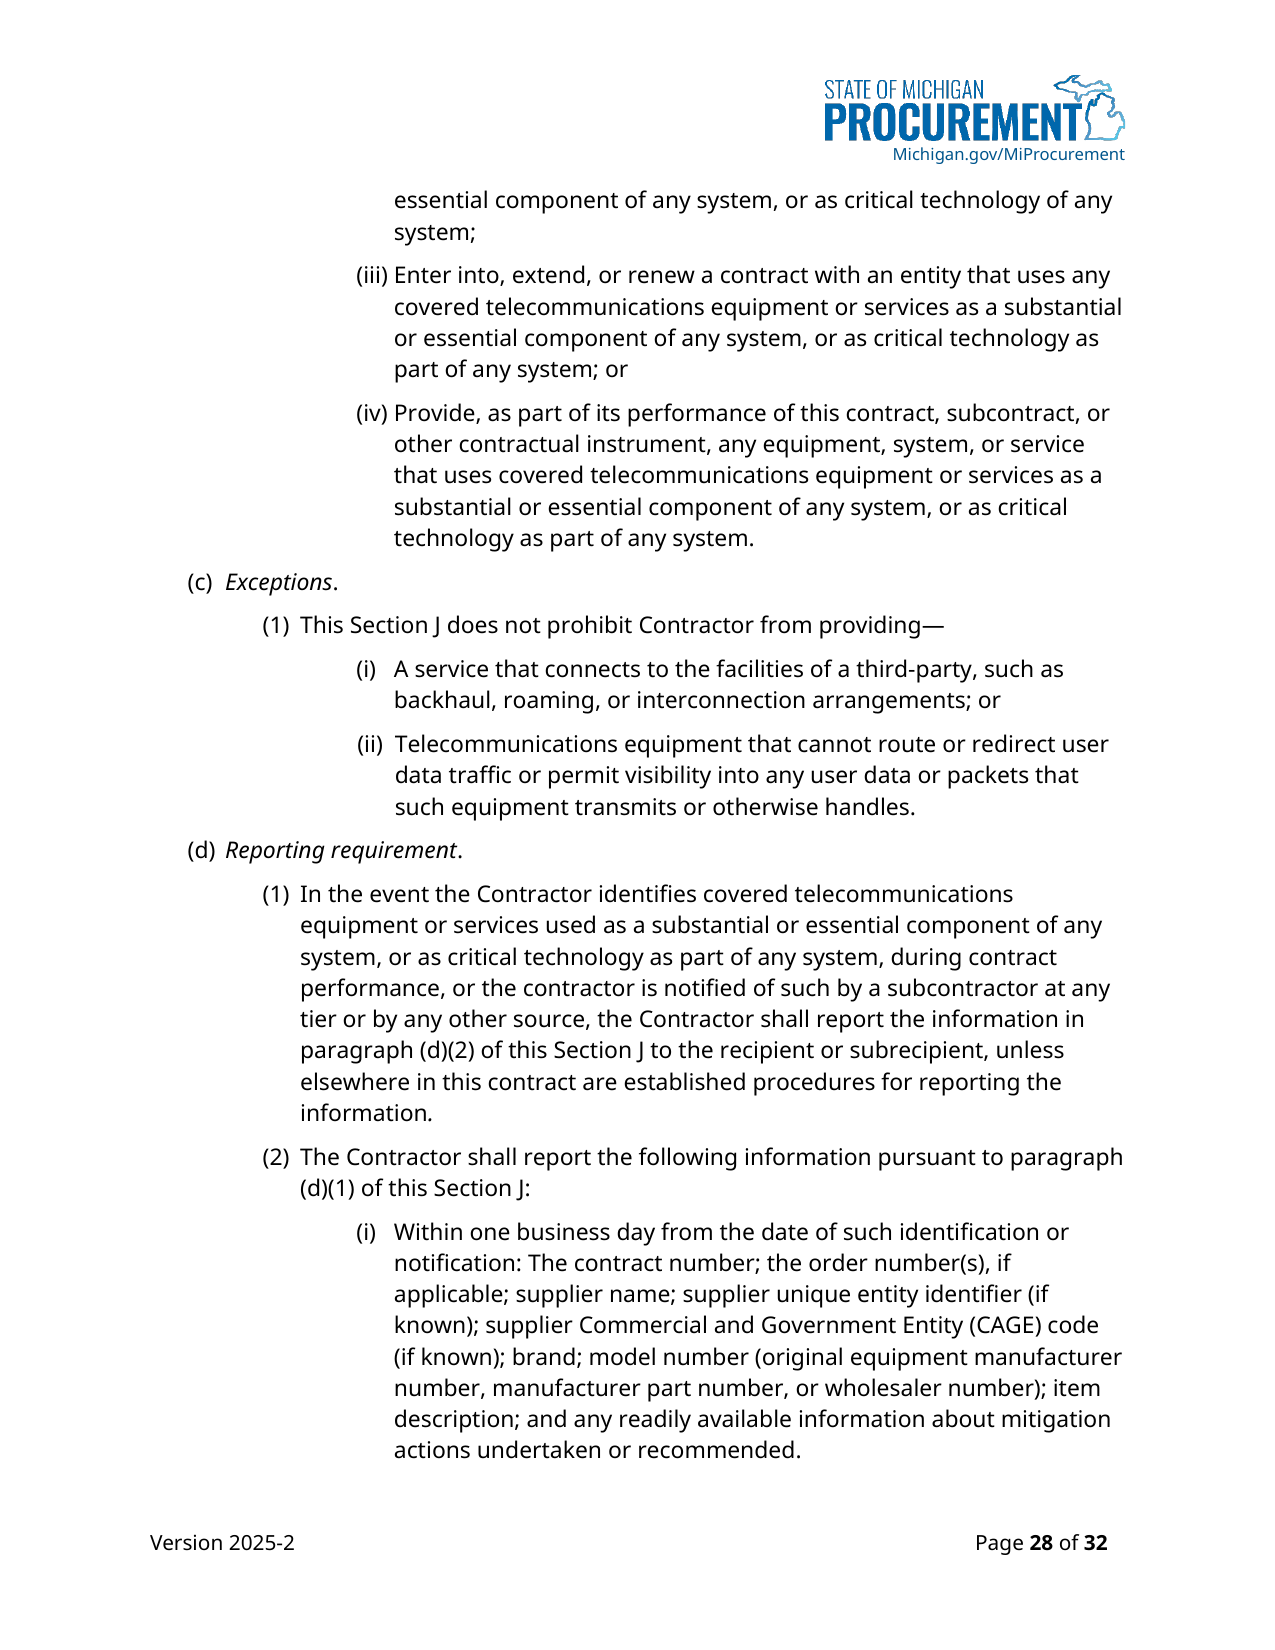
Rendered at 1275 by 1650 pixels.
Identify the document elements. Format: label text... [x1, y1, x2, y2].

list A service that connects to the facilities of a third-party, such as backhaul, roaming, or interconnection arrangements; or [356, 653, 1125, 716]
list Provide, as part of its performance of this contract, subcontract, or other contractual instrument, any equipment, system, or service that uses covered telecommunications equipment or services as a substantial or essential component of any system, or as critical technology as part of any system. [356, 397, 1125, 553]
list In the event the Contractor identifies covered telecommunications equipment or services used as a substantial or essential component of any system, or as critical technology as part of any system, during contract performance, or the contractor is notified of such by a subcontractor at any tier or by any other source, the Contractor shall report the information in paragraph (d)(2) of this Section J to the recipient or subrecipient, unless elsewhere in this contract are established procedures for reporting the information. [262, 878, 1125, 1128]
list Exceptions. [187, 566, 1125, 597]
list The Contractor shall report the following information pursuant to paragraph (d)(1) of this Section J: [262, 1141, 1125, 1203]
list Enter into, extend, or renew a contract with an entity that uses any covered telecommunications equipment or services as a substantial or essential component of any system, or as critical technology as part of any system; or [356, 259, 1125, 384]
list This Section J does not prohibit Contractor from providing— [262, 609, 1125, 641]
list Within one business day from the date of such identification or notification: The contract number; the order number(s), if applicable; supplier name; supplier unique entity identifier (if known); supplier Commercial and Government Entity (CAGE) code (if known); brand; model number (original equipment manufacturer number, manufacturer part number, or wholesaler number); item description; and any readily available information about mitigation actions undertaken or recommended. [356, 1216, 1125, 1466]
list Telecommunications equipment that cannot route or redirect user data traffic or permit visibility into any user data or packets that such equipment transmits or otherwise handles. [357, 728, 1125, 822]
list Reporting requirement. [187, 834, 1125, 866]
picture [825, 75, 1125, 141]
